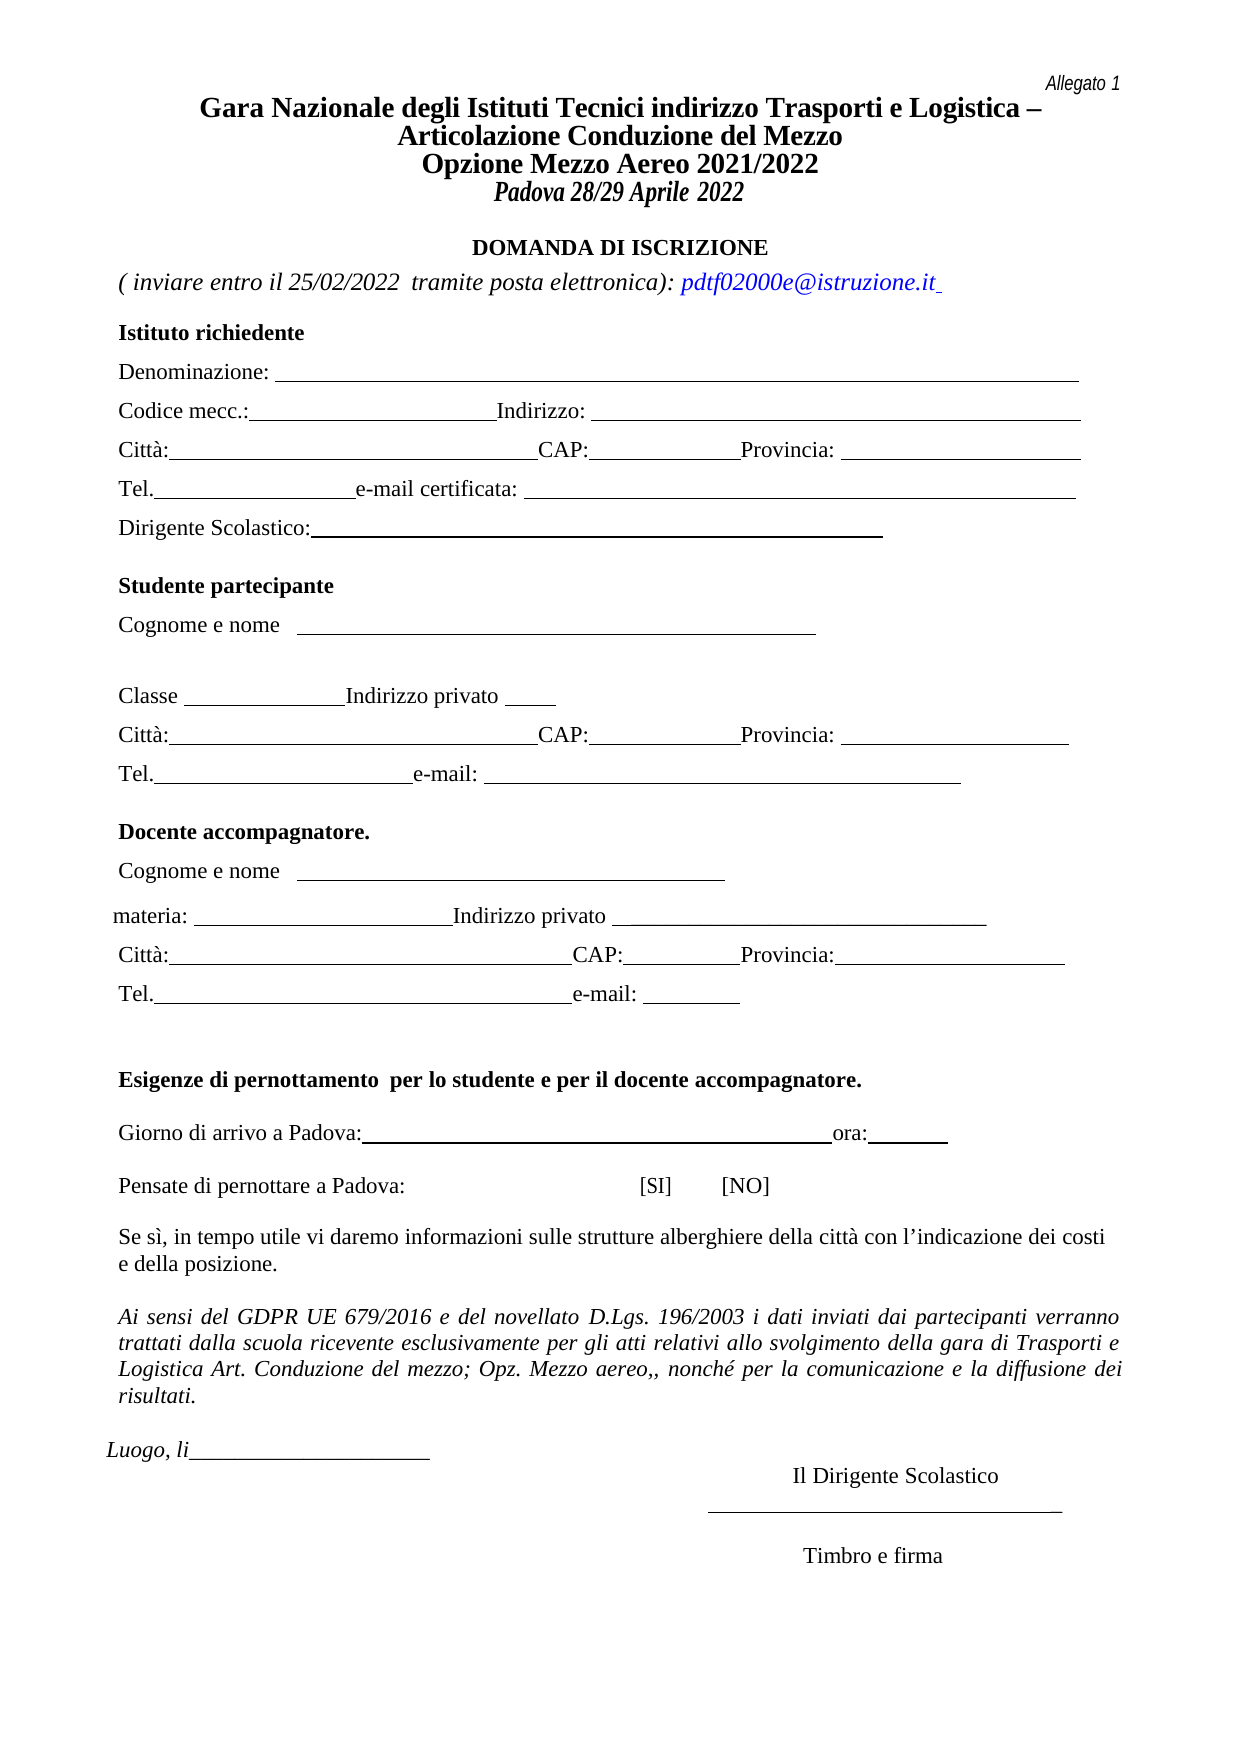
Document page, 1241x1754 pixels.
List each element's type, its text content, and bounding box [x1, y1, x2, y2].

text Se sì, in tempo utile vi daremo informazioni sulle strutture alberghiere della città con l’indicazione dei costi [118, 1225, 1134, 1249]
text Ai sensi del GDPR UE 679/2016 e del novellato D.Lgs. 196/2003 i dati inviati dai partecipanti verranno trattati dalla scuola ricevente esclusivamente per gli atti relativi allo svolgimento della gara di Trasporti e Logistica Art. Conduzione del mezzo; Opz. Mezzo aereo,, nonché per la comunicazione e la diffusione dei risultati. [118, 1303, 1122, 1408]
text Cognome e nome [118, 611, 1134, 637]
text Allegato 1 [106, 71, 1122, 95]
subtitle Esigenze di pernottamento per lo studente e per il docente accompagnatore. [118, 1066, 1134, 1092]
text _ [708, 1489, 1134, 1515]
text Il Dirigente Scolastico [792, 1462, 1134, 1489]
text Tel. e-mail certificata: [118, 475, 1134, 501]
text Città: CAP: Provincia: [118, 721, 1134, 747]
text e della posizione. [118, 1250, 1134, 1276]
text Denominazione: [118, 358, 1134, 384]
text Città: CAP: Provincia: [118, 436, 1134, 462]
text Tel. e-mail: [118, 760, 1134, 786]
text Classe Indirizzo privato [118, 682, 1134, 708]
subtitle Opzione Mezzo Aereo 2021/2022 [142, 151, 1098, 179]
subtitle Docente accompagnatore. [118, 818, 1134, 845]
title Padova 28/29 Aprile 2022 [142, 179, 1098, 207]
subtitle Istituto richiedente [118, 319, 1134, 346]
text ( inviare entro il 25/02/2022 tramite posta elettronica): pdtf02000e@istruzione.it [118, 267, 1134, 296]
text Luogo, li_____________________ [106, 1436, 1134, 1462]
text Tel. e-mail: [118, 980, 1134, 1006]
subtitle DOMANDA DI ISCRIZIONE [142, 234, 1098, 260]
text Giorno di arrivo a Padova: ora: Pensate di pernottare a Padova: [SI]  [NO]  [118, 1119, 948, 1198]
text Timbro e firma [803, 1543, 1134, 1569]
subtitle Studente partecipante [118, 572, 1134, 598]
text materia: Indirizzo privato _______________________________ [113, 902, 1134, 928]
text Codice mecc.: Indirizzo: [118, 397, 1134, 423]
text Cognome e nome [118, 857, 1134, 883]
subtitle Gara Nazionale degli Istituti Tecnici indirizzo Trasporti e Logistica – Articolazione Conduzione del Mezzo [142, 96, 1098, 151]
text Dirigente Scolastico: [118, 514, 1134, 540]
text Città: CAP: Provincia: [118, 941, 1134, 967]
